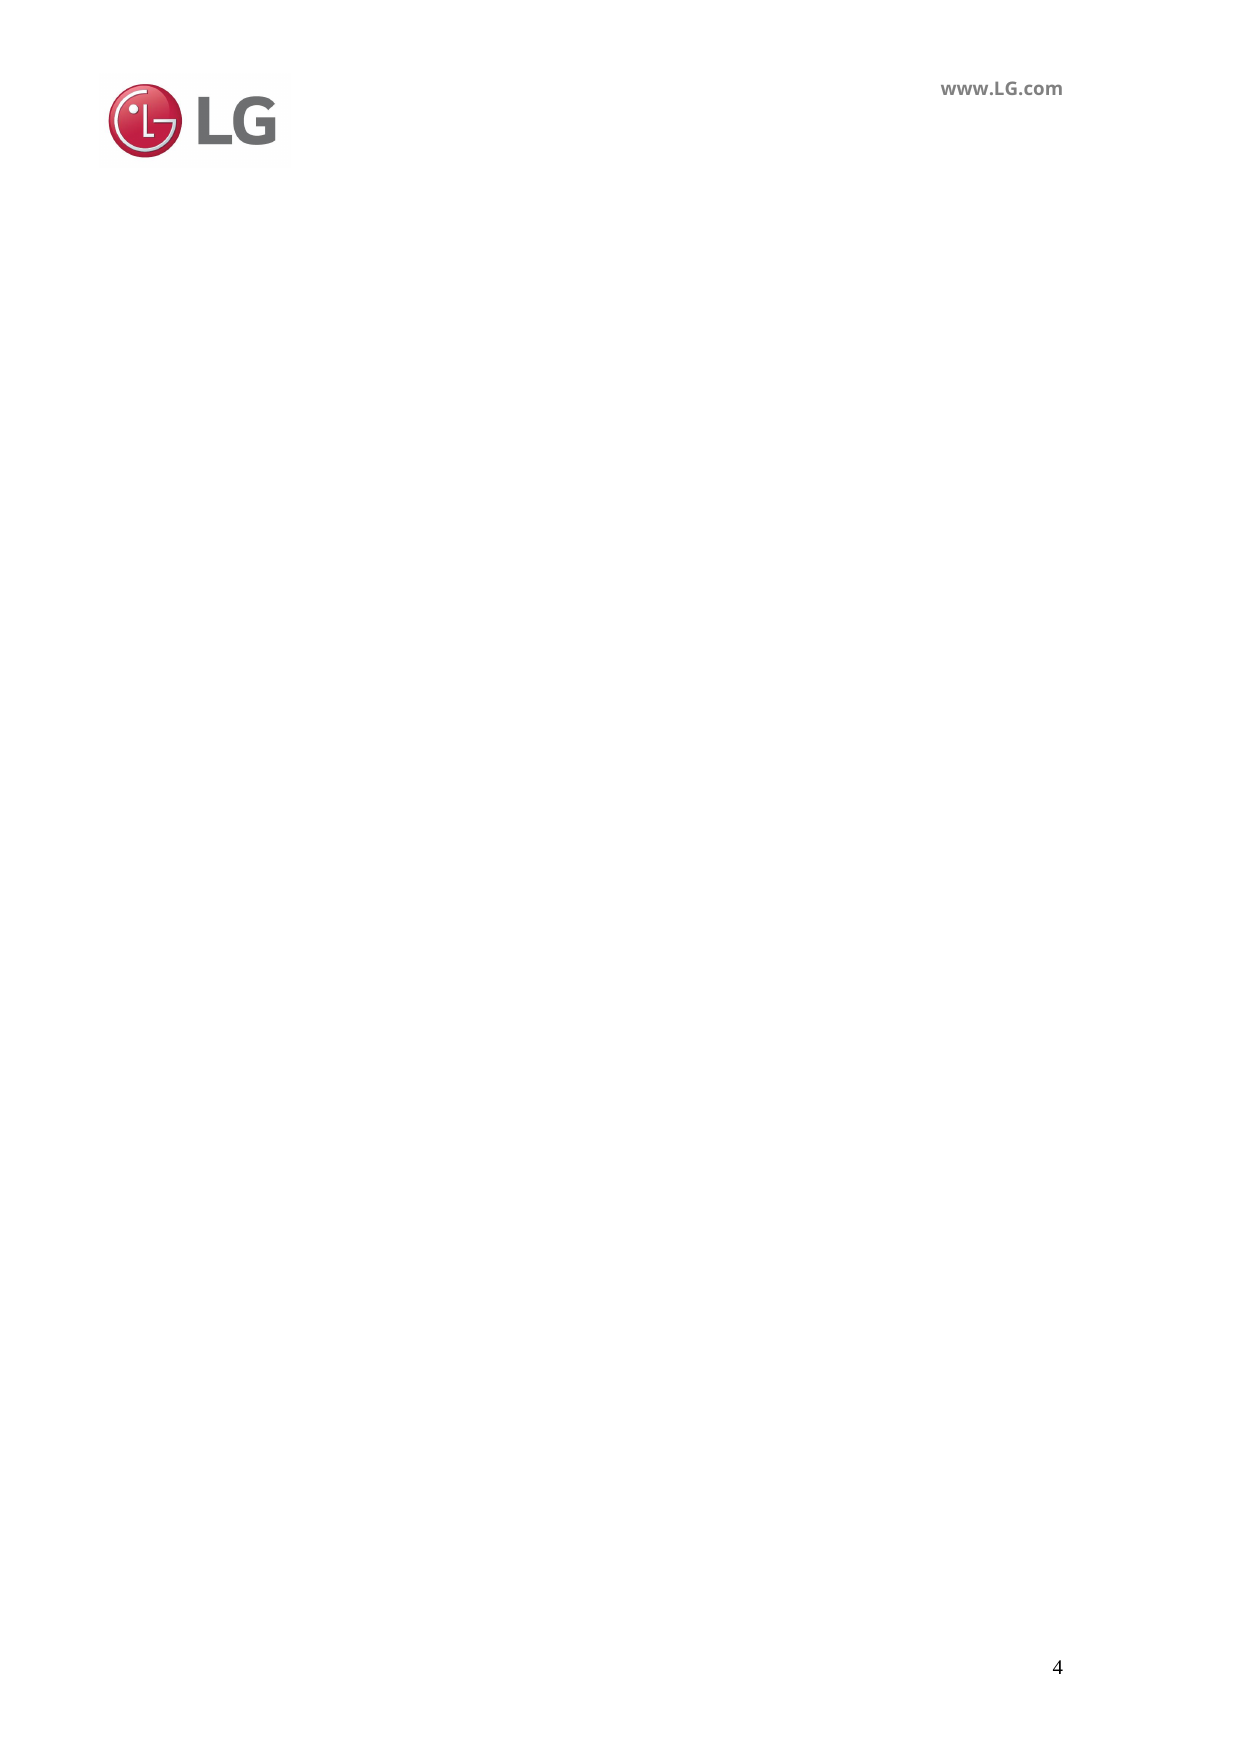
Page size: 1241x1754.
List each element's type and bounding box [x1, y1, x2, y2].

picture [98, 73, 291, 168]
